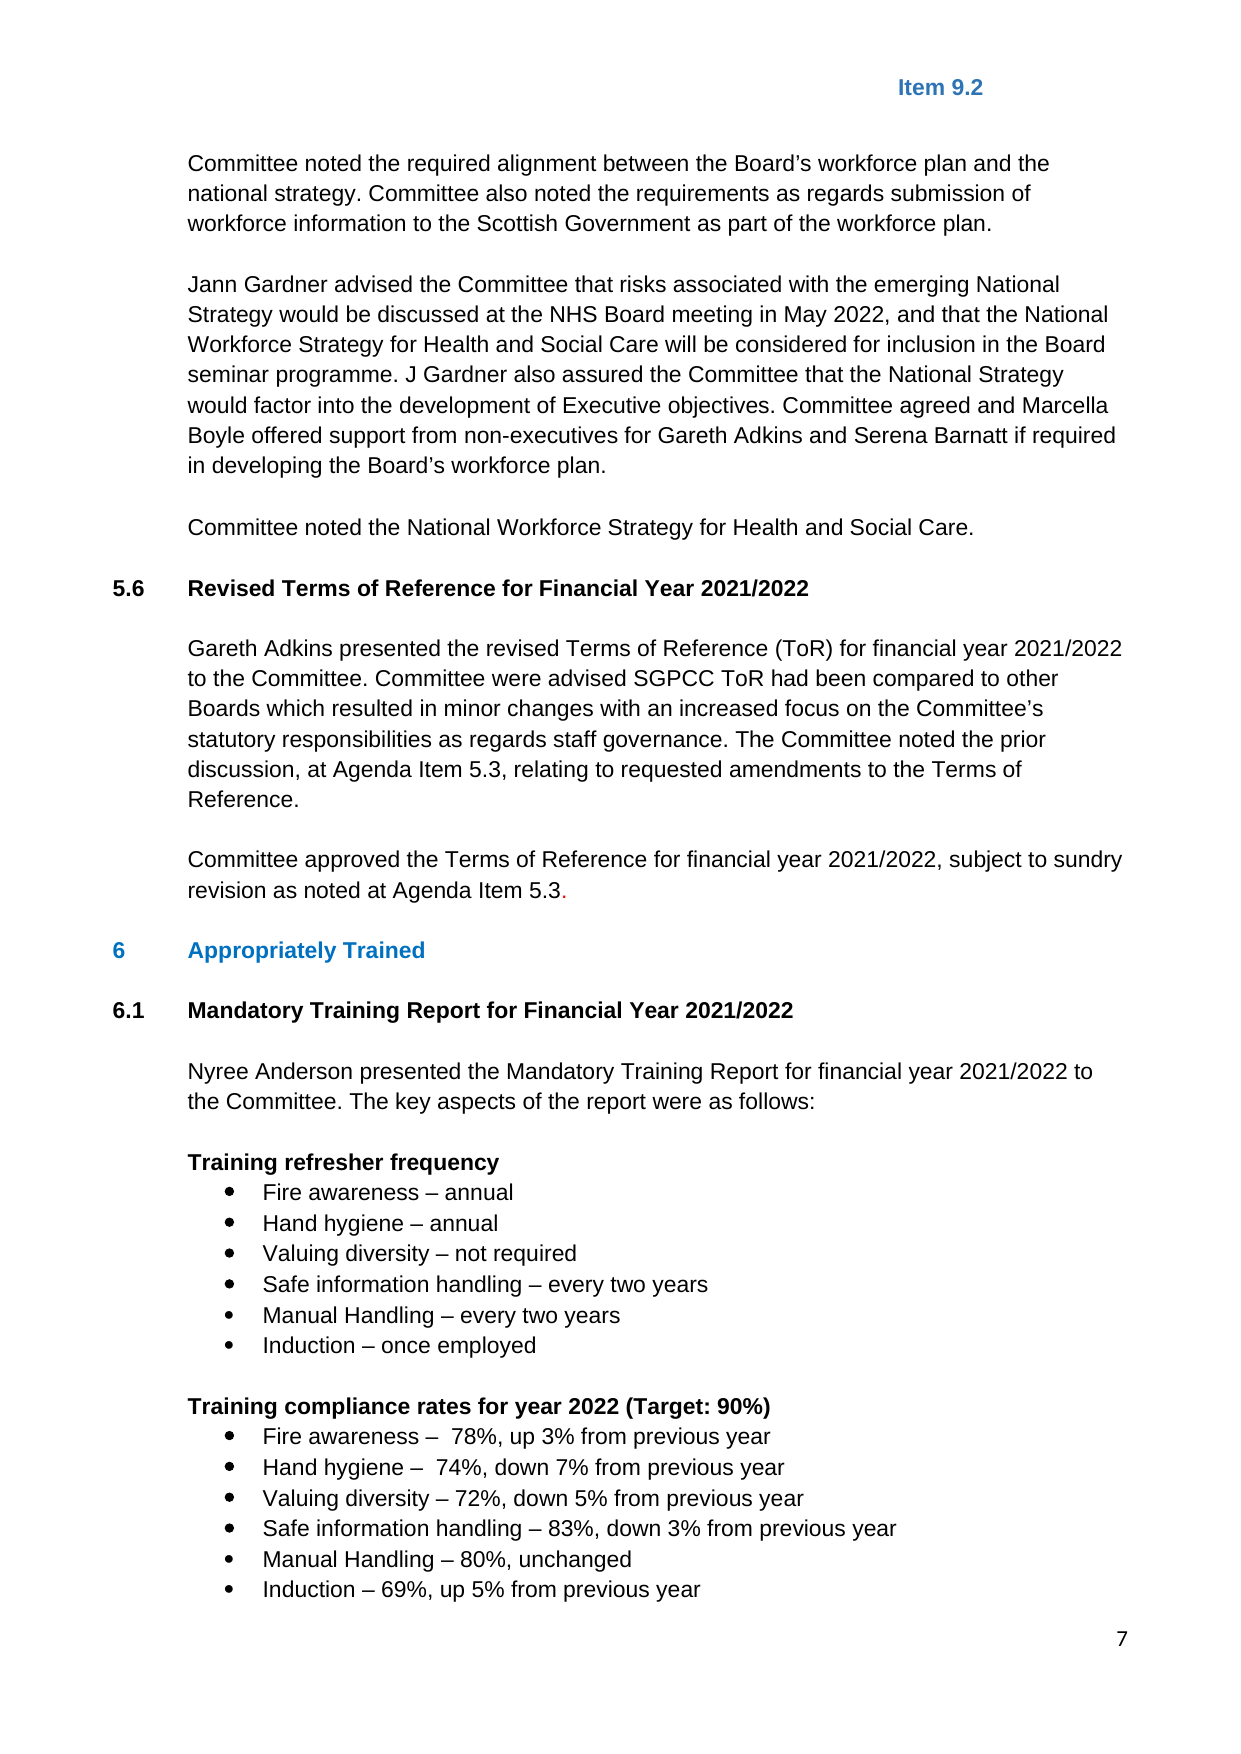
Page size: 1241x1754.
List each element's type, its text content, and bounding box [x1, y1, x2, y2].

list Manual Handling – every two years [225, 1302, 1128, 1328]
list Fire awareness – 78%, up 3% from previous year [225, 1423, 1128, 1450]
text Training compliance rates for year 2022 (Target: 90%) [187, 1393, 1128, 1419]
list Safe information handling – every two years [225, 1271, 1128, 1298]
list Induction – 69%, up 5% from previous year [225, 1576, 1128, 1603]
list Valuing diversity – 72%, down 5% from previous year [225, 1484, 1128, 1511]
text 5.6 Revised Terms of Reference for Financial Year 2021/2022 [112, 574, 1128, 601]
text Committee noted the required alignment between the Board’s workforce plan and the national strategy. Committee also noted the requirements as regards submission of workforce information to the Scottish Government as part of the workforce plan. [187, 150, 1128, 237]
list Valuing diversity – not required [225, 1240, 1128, 1267]
list Fire awareness – annual [225, 1179, 1128, 1206]
text Jann Gardner advised the Committee that risks associated with the emerging National Strategy would be discussed at the NHS Board meeting in May 2022, and that the National Workforce Strategy for Health and Social Care will be considered for inclusion in the Board seminar programme. J Gardner also assured the Committee that the National Strategy would factor into the development of Executive objectives. Committee agreed and Marcella Boyle offered support from non-executives for Gareth Adkins and Serena Barnatt if required in developing the Board’s workforce plan. [187, 271, 1128, 478]
text 6.1 Mandatory Training Report for Financial Year 2021/2022 [112, 997, 1128, 1024]
text 6 Appropriately Trained [112, 937, 1128, 963]
text Committee approved the Terms of Reference for financial year 2021/2022, subject to sundry revision as noted at Agenda Item 5.3. [187, 846, 1128, 903]
list Induction – once employed [225, 1332, 1128, 1359]
list Hand hygiene – annual [225, 1209, 1128, 1236]
text Training refresher frequency [187, 1148, 1128, 1175]
text Committee noted the National Workforce Strategy for Health and Social Care. [112, 514, 1128, 541]
list Manual Handling – 80%, unchanged [225, 1546, 1128, 1573]
list Hand hygiene – 74%, down 7% from previous year [225, 1454, 1128, 1481]
text Nyree Anderson presented the Mandatory Training Report for financial year 2021/2022 to the Committee. The key aspects of the report were as follows: [187, 1058, 1128, 1114]
text Gareth Adkins presented the revised Terms of Reference (ToR) for financial year 2021/2022 to the Committee. Committee were advised SGPCC ToR had been compared to other Boards which resulted in minor changes with an increased focus on the Committee’s statutory responsibilities as regards staff governance. The Committee noted the prior discussion, at Agenda Item 5.3, relating to requested amendments to the Terms of Reference. [187, 635, 1128, 812]
list Safe information handling – 83%, down 3% from previous year [225, 1515, 1128, 1542]
